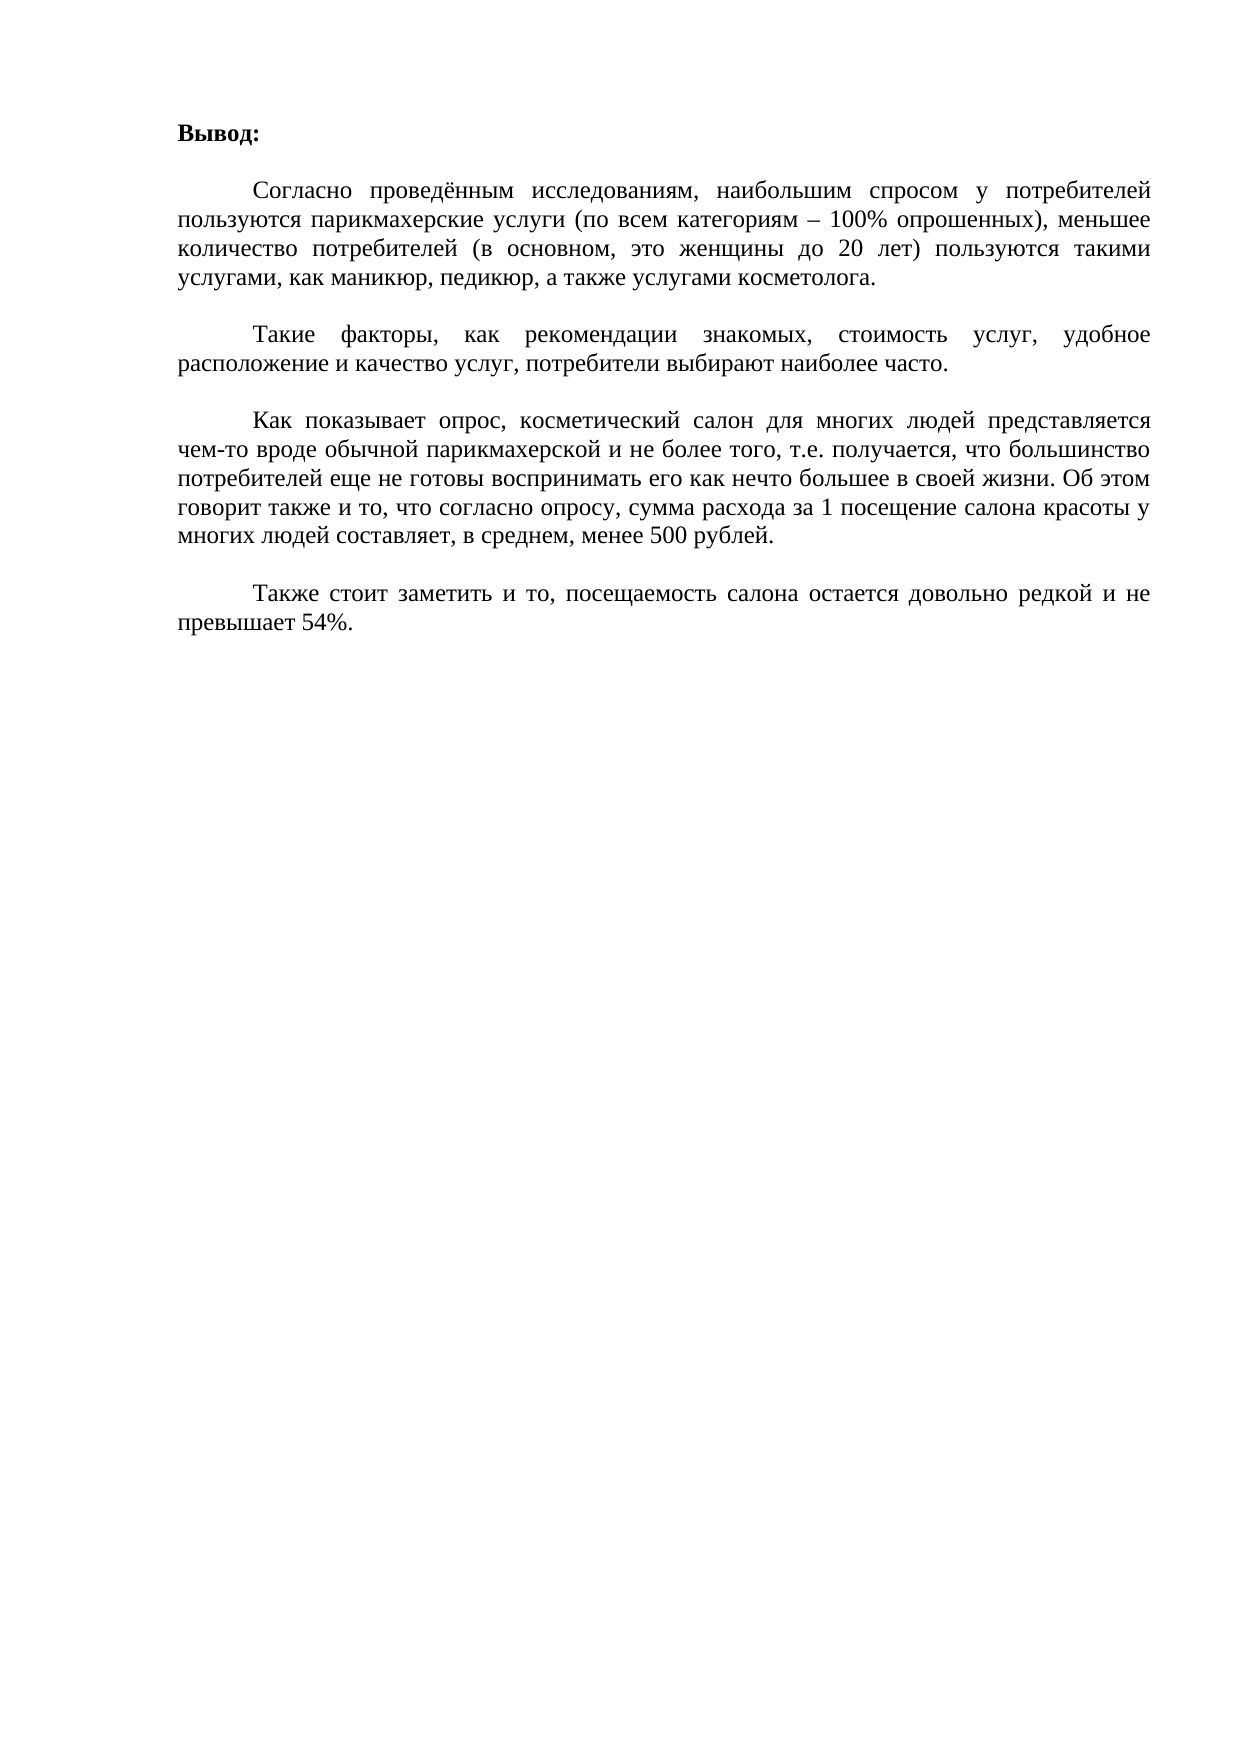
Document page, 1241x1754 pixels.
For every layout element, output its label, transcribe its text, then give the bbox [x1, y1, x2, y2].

text Вывод: [177, 118, 1152, 147]
text Также стоит заметить и то, посещаемость салона остается довольно редкой и не превышает 54%. [177, 578, 1152, 636]
text Как показывает опрос, косметический салон для многих людей представляется чем-то вроде обычной парикмахерской и не более того, т.е. получается, что большинство потребителей еще не готовы воспринимать его как нечто большее в своей жизни. Об этом говорит также и то, что согласно опросу, сумма расхода за 1 посещение салона красоты у многих людей составляет, в среднем, менее 500 рублей. [177, 406, 1152, 549]
text Согласно проведённым исследованиям, наибольшим спросом у потребителей пользуются парикмахерские услуги (по всем категориям – 100% опрошенных), меньшее количество потребителей (в основном, это женщины до 20 лет) пользуются такими услугами, как маникюр, педикюр, а также услугами косметолога. [177, 176, 1152, 291]
text Такие факторы, как рекомендации знакомых, стоимость услуг, удобное расположение и качество услуг, потребители выбирают наиболее часто. [177, 319, 1152, 377]
